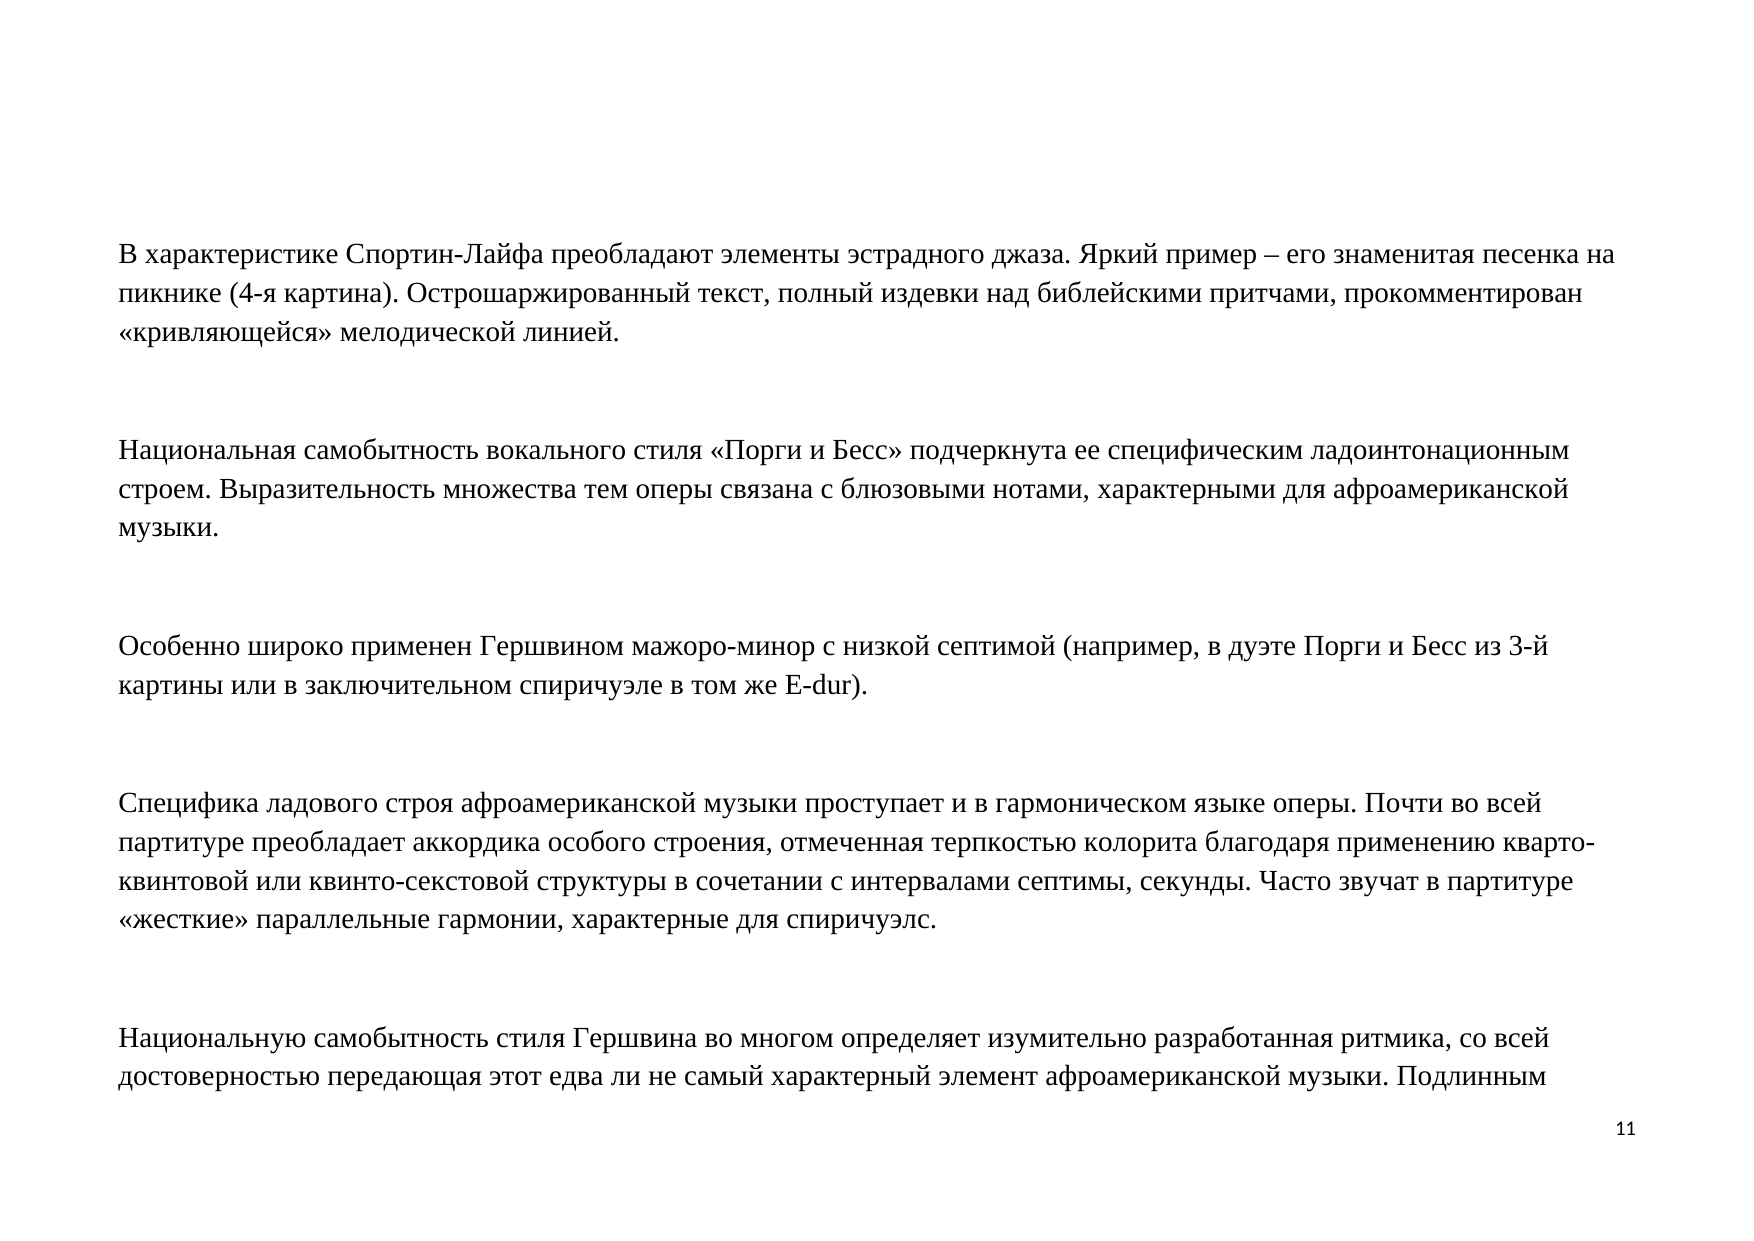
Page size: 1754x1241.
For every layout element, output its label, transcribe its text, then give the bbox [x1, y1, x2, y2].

text Особенно широко применен Гершвином мажоро-минор с низкой септимой (например, в дуэте Порги и Бесс из 3-й картины или в заключительном спиричуэле в том же E-dur). [118, 628, 1636, 700]
text Национальная самобытность вокального стиля «Порги и Бесс» подчеркнута ее специфическим ладоинтонационным строем. Выразительность множества тем оперы связана с блюзовыми нотами, характерными для афроамериканской музыки. [118, 432, 1636, 543]
text В характеристике Спортин-Лайфа преобладают элементы эстрадного джаза. Яркий пример – его знаменитая песенка на пикнике (4-я картина). Острошаржированный текст, полный издевки над библейскими притчами, прокомментирован «кривляющейся» мелодической линией. [118, 237, 1636, 347]
text Специфика ладового строя афроамериканской музыки проступает и в гармоническом языке оперы. Почти во всей партитуре преобладает аккордика особого строения, отмеченная терпкостью колорита благодаря применению кварто-квинтовой или квинто-секстовой структуры в сочетании с интервалами септимы, секунды. Часто звучат в партитуре «жесткие» параллельные гармонии, характерные для спиричуэлс. [118, 786, 1636, 935]
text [118, 1020, 1636, 1092]
